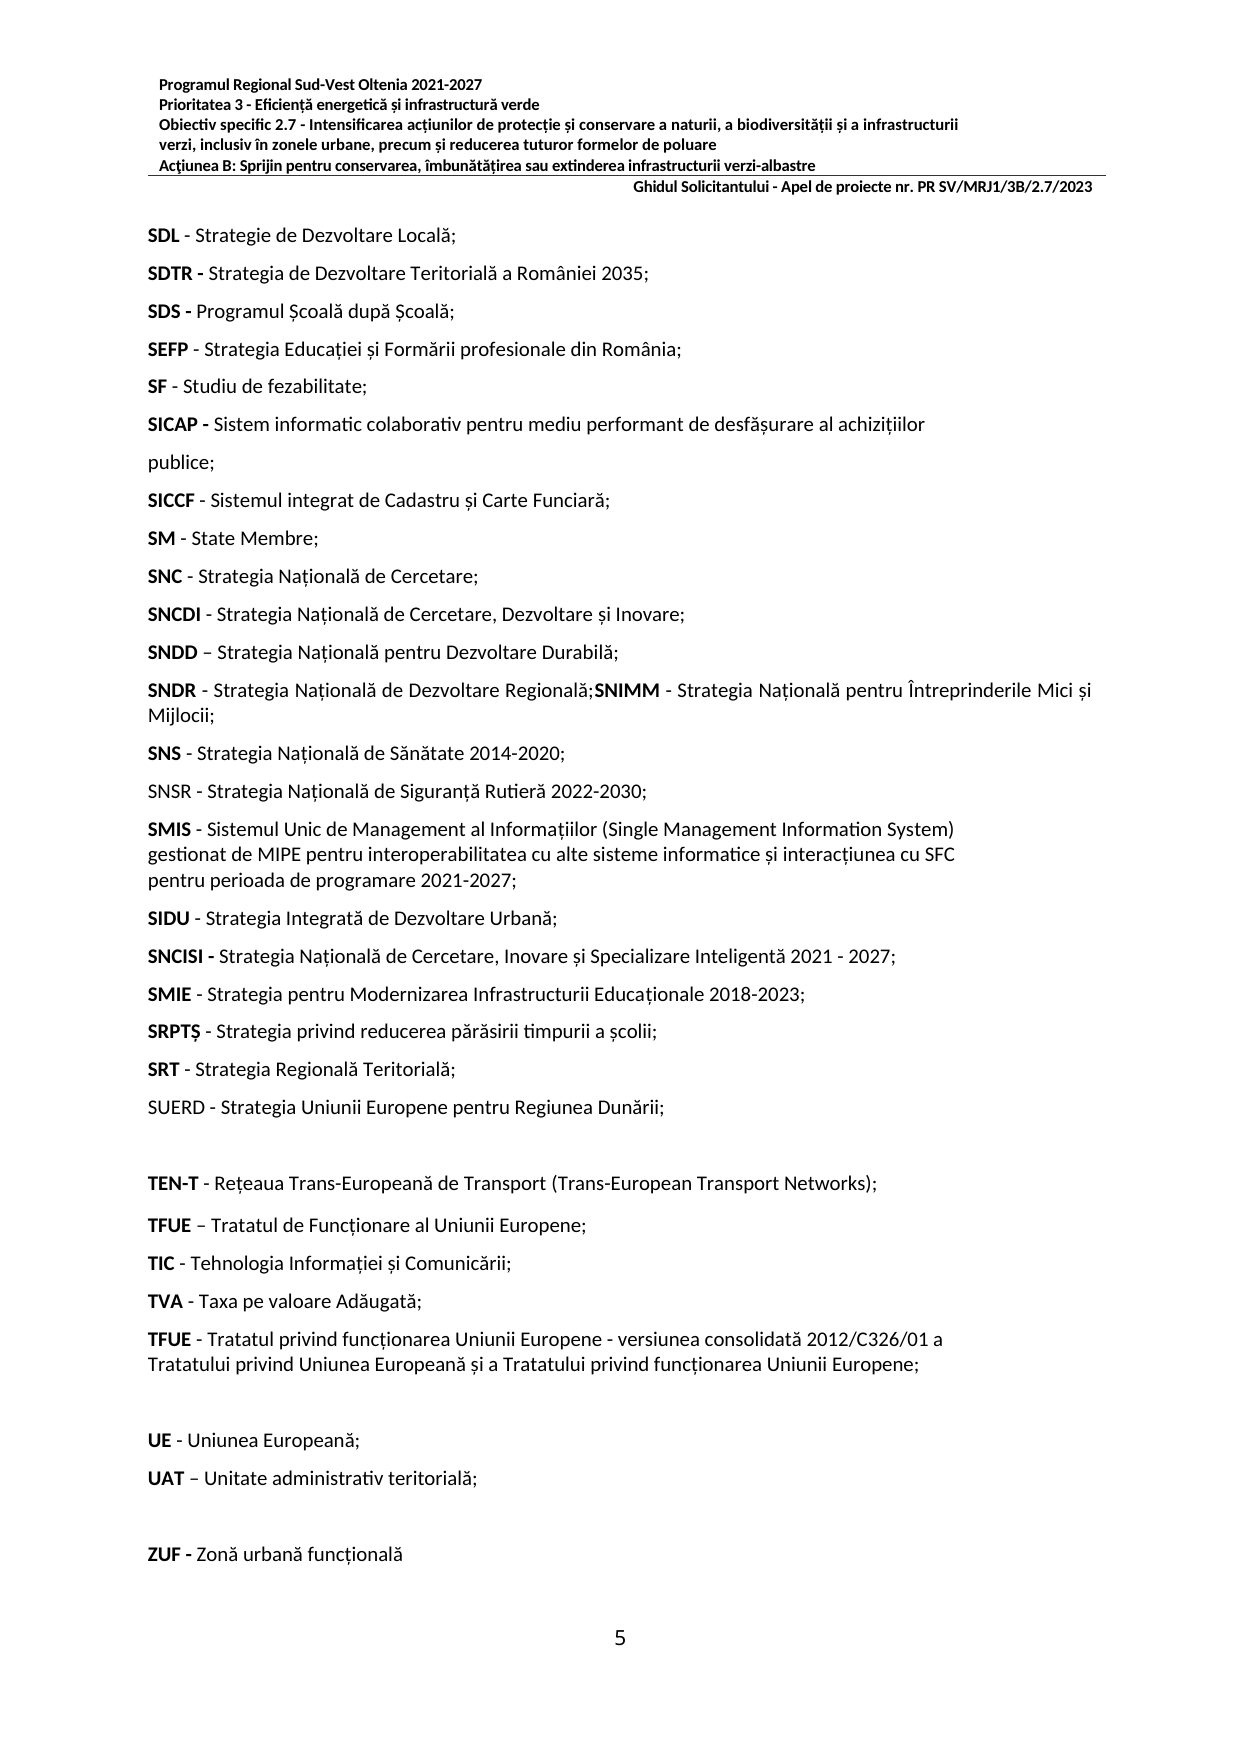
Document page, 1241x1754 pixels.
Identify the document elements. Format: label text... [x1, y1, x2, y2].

text SNDD – Strategia Națională pentru Dezvoltare Durabilă; [148, 639, 1093, 664]
text SF - Studiu de fezabilitate; [148, 374, 1093, 399]
text publice; [148, 449, 1093, 475]
text TVA - Taxa pe valoare Adăugată; [148, 1288, 1093, 1313]
text SNCDI - Strategia Naţională de Cercetare, Dezvoltare şi Inovare; [148, 601, 1093, 627]
text SRT - Strategia Regională Teritorială; [148, 1057, 1093, 1082]
text TFUE – Tratatul de Funcționare al Uniunii Europene; [148, 1212, 1093, 1237]
text UAT – Unitate administrativ teritorială; [148, 1465, 1093, 1490]
text SDL - Strategie de Dezvoltare Locală; [148, 222, 1093, 247]
text SNDR - Strategia Națională de Dezvoltare Regională;SNIMM - Strategia Națională pentru Întreprinderile Mici și Mijlocii; [148, 677, 1093, 728]
text SICCF - Sistemul integrat de Cadastru și Carte Funciară; [148, 487, 1093, 513]
text SRPTȘ - Strategia privind reducerea părăsirii timpurii a școlii; [148, 1019, 1093, 1044]
text TEN-T - Rețeaua Trans-Europeană de Transport (Trans-European Transport Networks); [148, 1170, 1093, 1196]
text TIC - Tehnologia Informației și Comunicării; [148, 1250, 1093, 1275]
text Tratatului privind Uniunea Europeană și a Tratatului privind funcționarea Uniunii Europene; [148, 1351, 1093, 1377]
text gestionat de MIPE pentru interoperabilitatea cu alte sisteme informatice și interacțiunea cu SFC [148, 842, 1093, 867]
text SNSR - Strategia Națională de Siguranță Rutieră 2022-2030; [148, 778, 1093, 804]
text SM - State Membre; [148, 525, 1093, 551]
text SIDU - Strategia Integrată de Dezvoltare Urbană; [148, 905, 1093, 930]
text SEFP - Strategia Educației și Formării profesionale din România; [148, 336, 1093, 361]
text UE - Uniunea Europeană; [148, 1427, 1093, 1452]
text pentru perioada de programare 2021-2027; [148, 867, 1093, 892]
text SICAP - Sistem informatic colaborativ pentru mediu performant de desfășurare al achizițiilor [148, 412, 1093, 437]
text SNCISI - Strategia Națională de Cercetare, Inovare și Specializare Inteligentă 2021 - 2027; [148, 943, 1093, 968]
text SUERD - Strategia Uniunii Europene pentru Regiunea Dunării; [148, 1094, 1093, 1120]
text SDTR - Strategia de Dezvoltare Teritorială a României 2035; [148, 260, 1093, 285]
text SNC - Strategia Națională de Cercetare; [148, 563, 1093, 589]
text TFUE - Tratatul privind funcționarea Uniunii Europene - versiunea consolidată 2012/C326/01 a [148, 1326, 1093, 1351]
text SMIE - Strategia pentru Modernizarea Infrastructurii Educaţionale 2018-2023; [148, 981, 1093, 1006]
text SMIS - Sistemul Unic de Management al Informaţiilor (Single Management Information System) [148, 816, 1093, 842]
text SNS - Strategia Naţională de Sănătate 2014-2020; [148, 740, 1093, 766]
text ZUF - Zonă urbană funcțională [148, 1541, 1093, 1566]
text SDS - Programul Școală după Școală; [148, 298, 1093, 323]
